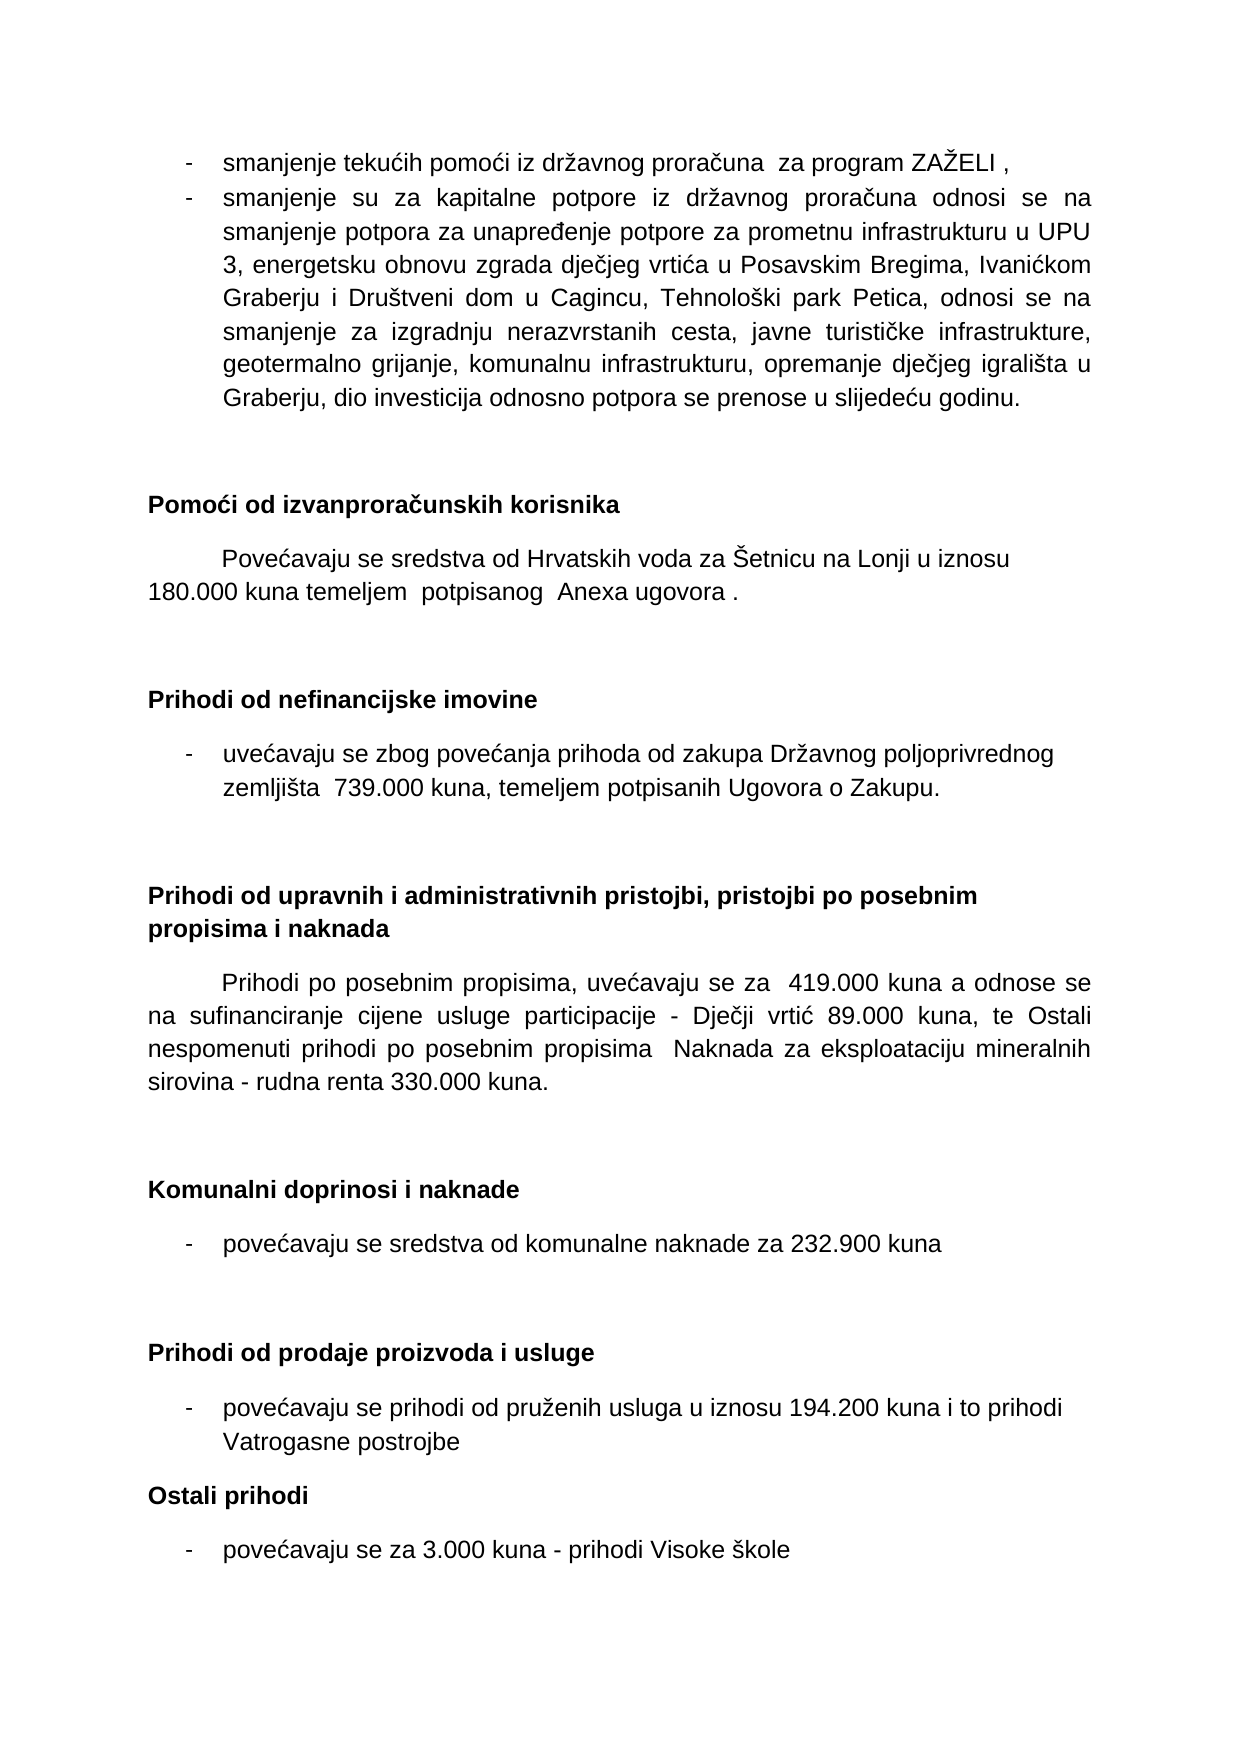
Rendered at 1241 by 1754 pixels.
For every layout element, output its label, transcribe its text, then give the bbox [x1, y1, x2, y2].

list smanjenje tekućih pomoći iz državnog proračuna za program ZAŽELI , [185, 148, 1093, 178]
text Pomoći od izvanproračunskih korisnika [148, 490, 1093, 519]
list povećavaju se sredstva od komunalne naknade za 232.900 kuna [185, 1229, 1093, 1259]
text Prihodi od prodaje proizvoda i usluge [148, 1338, 1093, 1367]
list povećavaju se prihodi od pruženih usluga u iznosu 194.200 kuna i to prihodi Vatrogasne postrojbe [185, 1392, 1093, 1456]
text Prihodi po posebnim propisima, uvećavaju se za 419.000 kuna a odnose se na sufinanciranje cijene usluge participacije - Dječji vrtić 89.000 kuna, te Ostali nespomenuti prihodi po posebnim propisima Naknada za eksploataciju mineralnih sirovina - rudna renta 330.000 kuna. [148, 968, 1093, 1096]
text Prihodi od nefinancijske imovine [148, 685, 1093, 713]
text Komunalni doprinosi i naknade [148, 1175, 1093, 1203]
list uvećavaju se zbog povećanja prihoda od zakupa Državnog poljoprivrednog zemljišta 739.000 kuna, temeljem potpisanih Ugovora o Zakupu. [185, 739, 1093, 802]
list smanjenje su za kapitalne potpore iz državnog proračuna odnosi se na smanjenje potpora za unapređenje potpore za prometnu infrastrukturu u UPU 3, energetsku obnovu zgrada dječjeg vrtića u Posavskim Bregima, Ivanićkom Graberju i Društveni dom u Cagincu, Tehnološki park Petica, odnosi se na smanjenje za izgradnju nerazvrstanih cesta, javne turističke infrastrukture, geotermalno grijanje, komunalnu infrastrukturu, opremanje dječjeg igrališta u Graberju, dio investicija odnosno potpora se prenose u slijedeću godinu. [185, 183, 1093, 411]
list povećavaju se za 3.000 kuna - prihodi Visoke škole [185, 1535, 1093, 1565]
text Povećavaju se sredstva od Hrvatskih voda za Šetnicu na Lonji u iznosu 180.000 kuna temeljem potpisanog Anexa ugovora . [148, 544, 1093, 606]
text Ostali prihodi [148, 1481, 1093, 1509]
text Prihodi od upravnih i administrativnih pristojbi, pristojbi po posebnim propisima i naknada [148, 881, 1093, 943]
